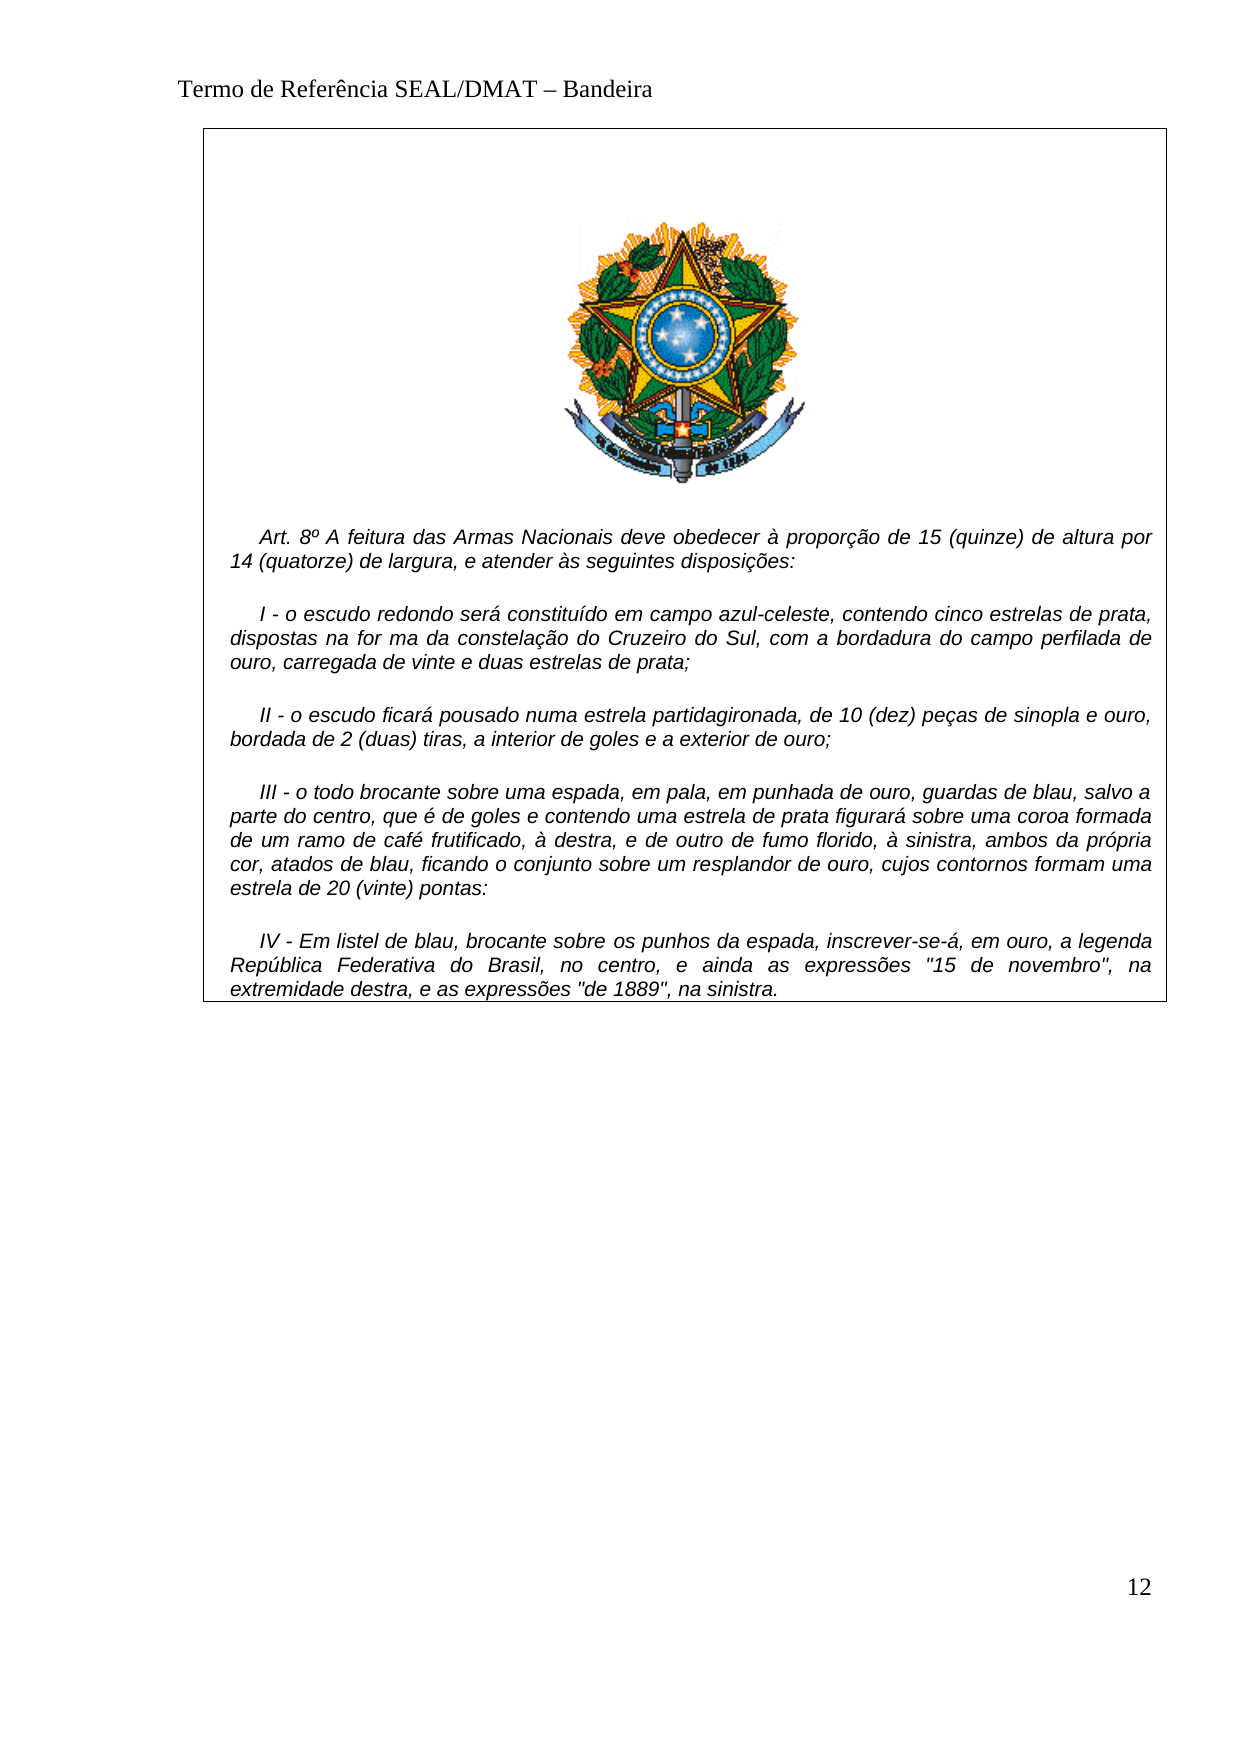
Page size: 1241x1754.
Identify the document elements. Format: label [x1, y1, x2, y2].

picture [557, 211, 813, 496]
table_header [204, 129, 1166, 1001]
